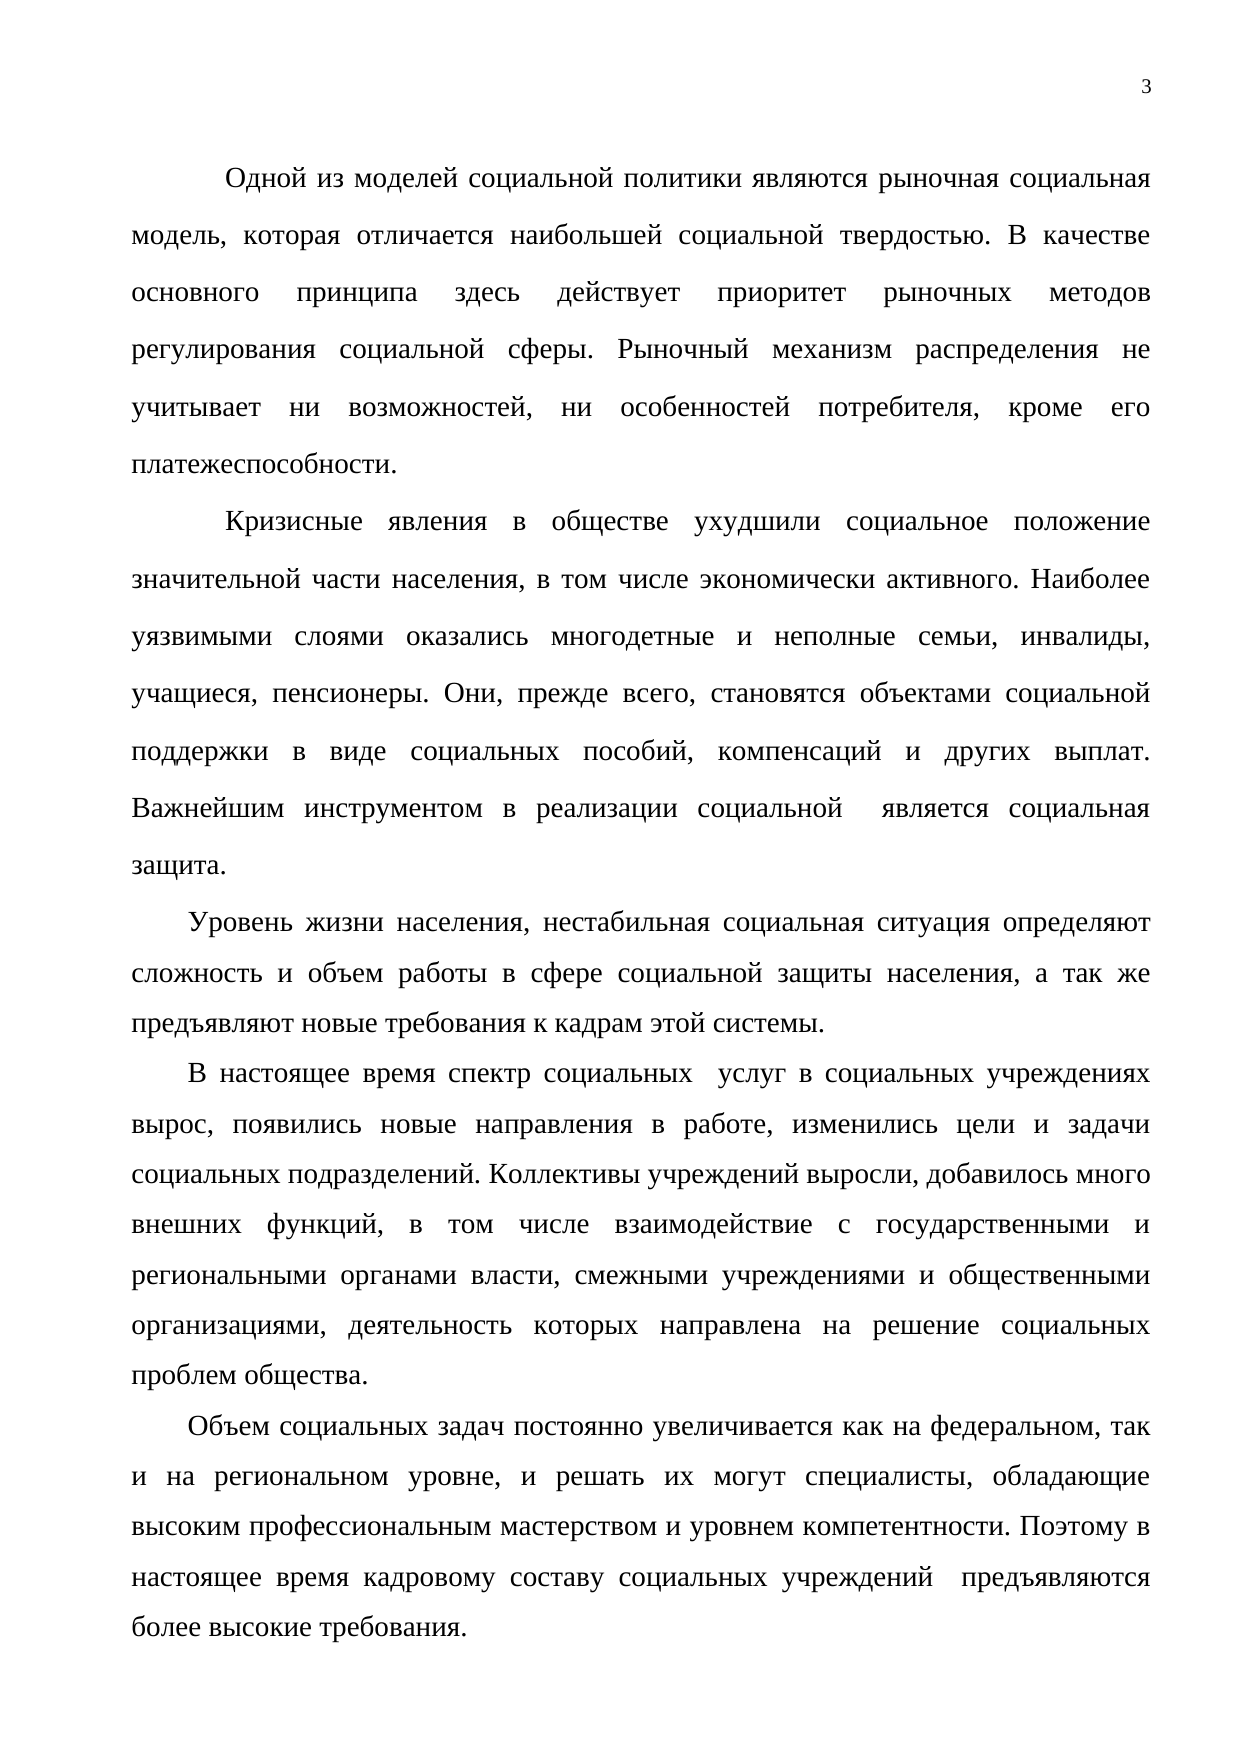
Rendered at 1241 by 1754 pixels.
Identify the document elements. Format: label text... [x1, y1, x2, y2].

text Кризисные явления в обществе ухудшили социальное положение значительной части населения, в том числе экономически активного. Наиболее уязвимыми слоями оказались многодетные и неполные семьи, инвалиды, учащиеся, пенсионеры. Они, прежде всего, становятся объектами социальной поддержки в виде социальных пособий, компенсаций и других выплат. Важнейшим инструментом в реализации социальной является социальная защита. [131, 503, 1152, 904]
text Объем социальных задач постоянно увеличивается как на федеральном, так и на региональном уровне, и решать их могут специалисты, обладающие высоким профессиональным мастерством и уровнем компетентности. Поэтому в настоящее время кадровому составу социальных учреждений предъявляются более высокие требования. [131, 1408, 1152, 1642]
text Уровень жизни населения, нестабильная социальная ситуация определяют сложность и объем работы в сфере социальной защиты населения, а так же предъявляют новые требования к кадрам этой системы. [131, 904, 1152, 1039]
text Одной из моделей социальной политики являются рыночная социальная модель, которая отличается наибольшей социальной твердостью. В качестве основного принципа здесь действует приоритет рыночных методов регулирования социальной сферы. Рыночный механизм распределения не учитывает ни возможностей, ни особенностей потребителя, кроме его платежеспособности. [131, 160, 1152, 503]
text В настоящее время спектр социальных услуг в социальных учреждениях вырос, появились новые направления в работе, изменились цели и задачи социальных подразделений. Коллективы учреждений выросли, добавилось много внешних функций, в том числе взаимодействие с государственными и региональными органами власти, смежными учреждениями и общественными организациями, деятельность которых направлена на решение социальных проблем общества. [131, 1056, 1152, 1391]
